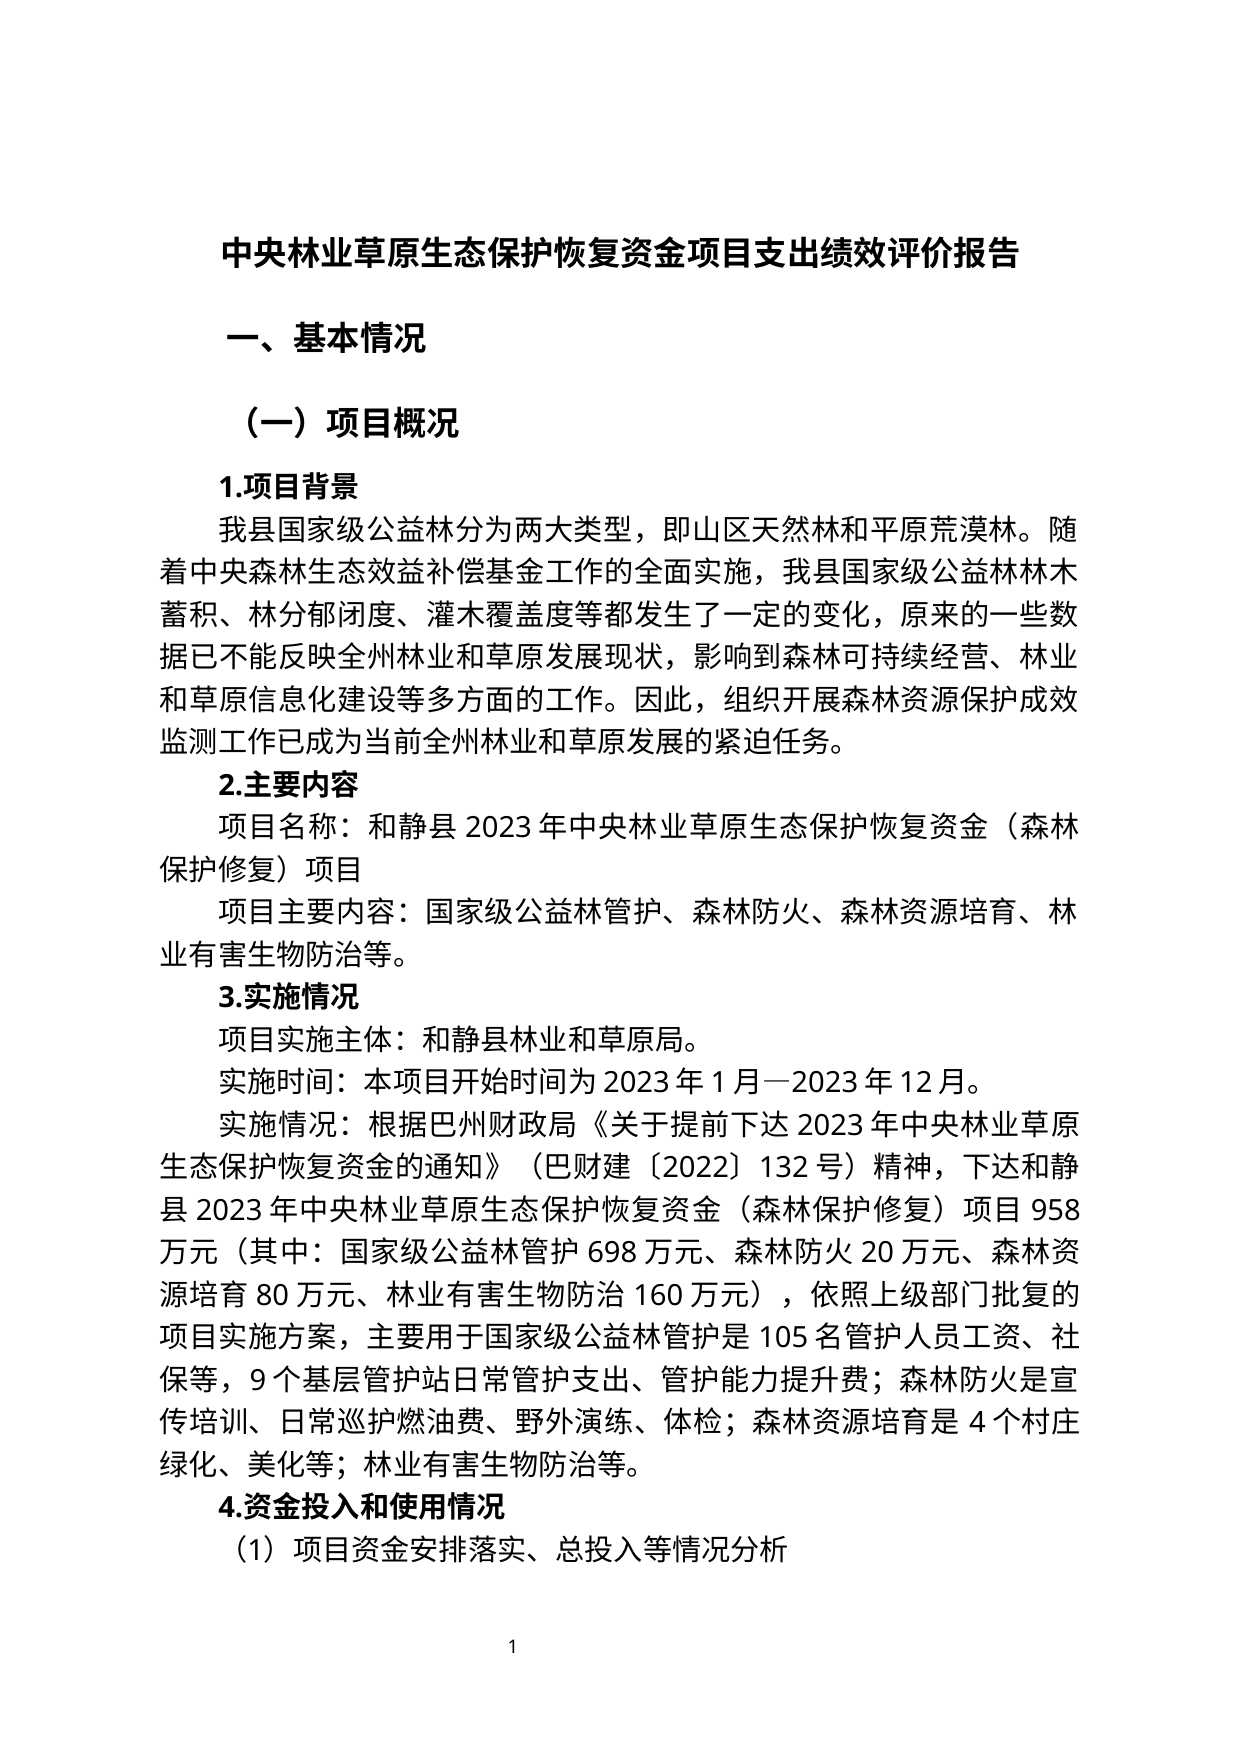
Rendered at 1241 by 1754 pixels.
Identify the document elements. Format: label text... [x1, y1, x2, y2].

subtitle （一）项目概况 [159, 379, 1081, 464]
text 实施时间：本项目开始时间为2023年1月—2023年12月。 [159, 1059, 1081, 1101]
text 项目实施主体：和静县林业和草原局。 [159, 1016, 1081, 1059]
text 项目主要内容：国家级公益林管护、森林防火、森林资源培育、林业有害生物防治等。 [159, 889, 1081, 974]
text 项目名称：和静县2023年中央林业草原生态保护恢复资金（森林保护修复）项目 [159, 804, 1081, 889]
subtitle 一、基本情况 [159, 294, 1081, 379]
subtitle 2.主要内容 [159, 761, 1081, 804]
subtitle 3.实施情况 [159, 974, 1081, 1016]
text 我县国家级公益林分为两大类型，即山区天然林和平原荒漠林。随着中央森林生态效益补偿基金工作的全面实施，我县国家级公益林林木蓄积、林分郁闭度、灌木覆盖度等都发生了一定的变化，原来的一些数据已不能反映全州林业和草原发展现状，影响到森林可持续经营、林业和草原信息化建设等多方面的工作。因此，组织开展森林资源保护成效监测工作已成为当前全州林业和草原发展的紧迫任务。 [159, 506, 1081, 761]
subtitle 1.项目背景 [159, 464, 1081, 506]
text 中央林业草原生态保护恢复资金项目支出绩效评价报告 [159, 209, 1081, 294]
subtitle 4.资金投入和使用情况 [159, 1484, 1081, 1526]
text （1）项目资金安排落实、总投入等情况分析 [159, 1526, 1081, 1569]
text 实施情况：根据巴州财政局《关于提前下达2023年中央林业草原生态保护恢复资金的通知》（巴财建〔2022〕132号）精神，下达和静县2023年中央林业草原生态保护恢复资金（森林保护修复）项目958万元（其中：国家级公益林管护698万元、森林防火20万元、森林资源培育80万元、林业有害生物防治160万元），依照上级部门批复的项目实施方案，主要用于国家级公益林管护是105名管护人员工资、社保等，9个基层管护站日常管护支出、管护能力提升费；森林防火是宣传培训、日常巡护燃油费、野外演练、体检；森林资源培育是4个村庄绿化、美化等；林业有害生物防治等。 [159, 1101, 1081, 1484]
